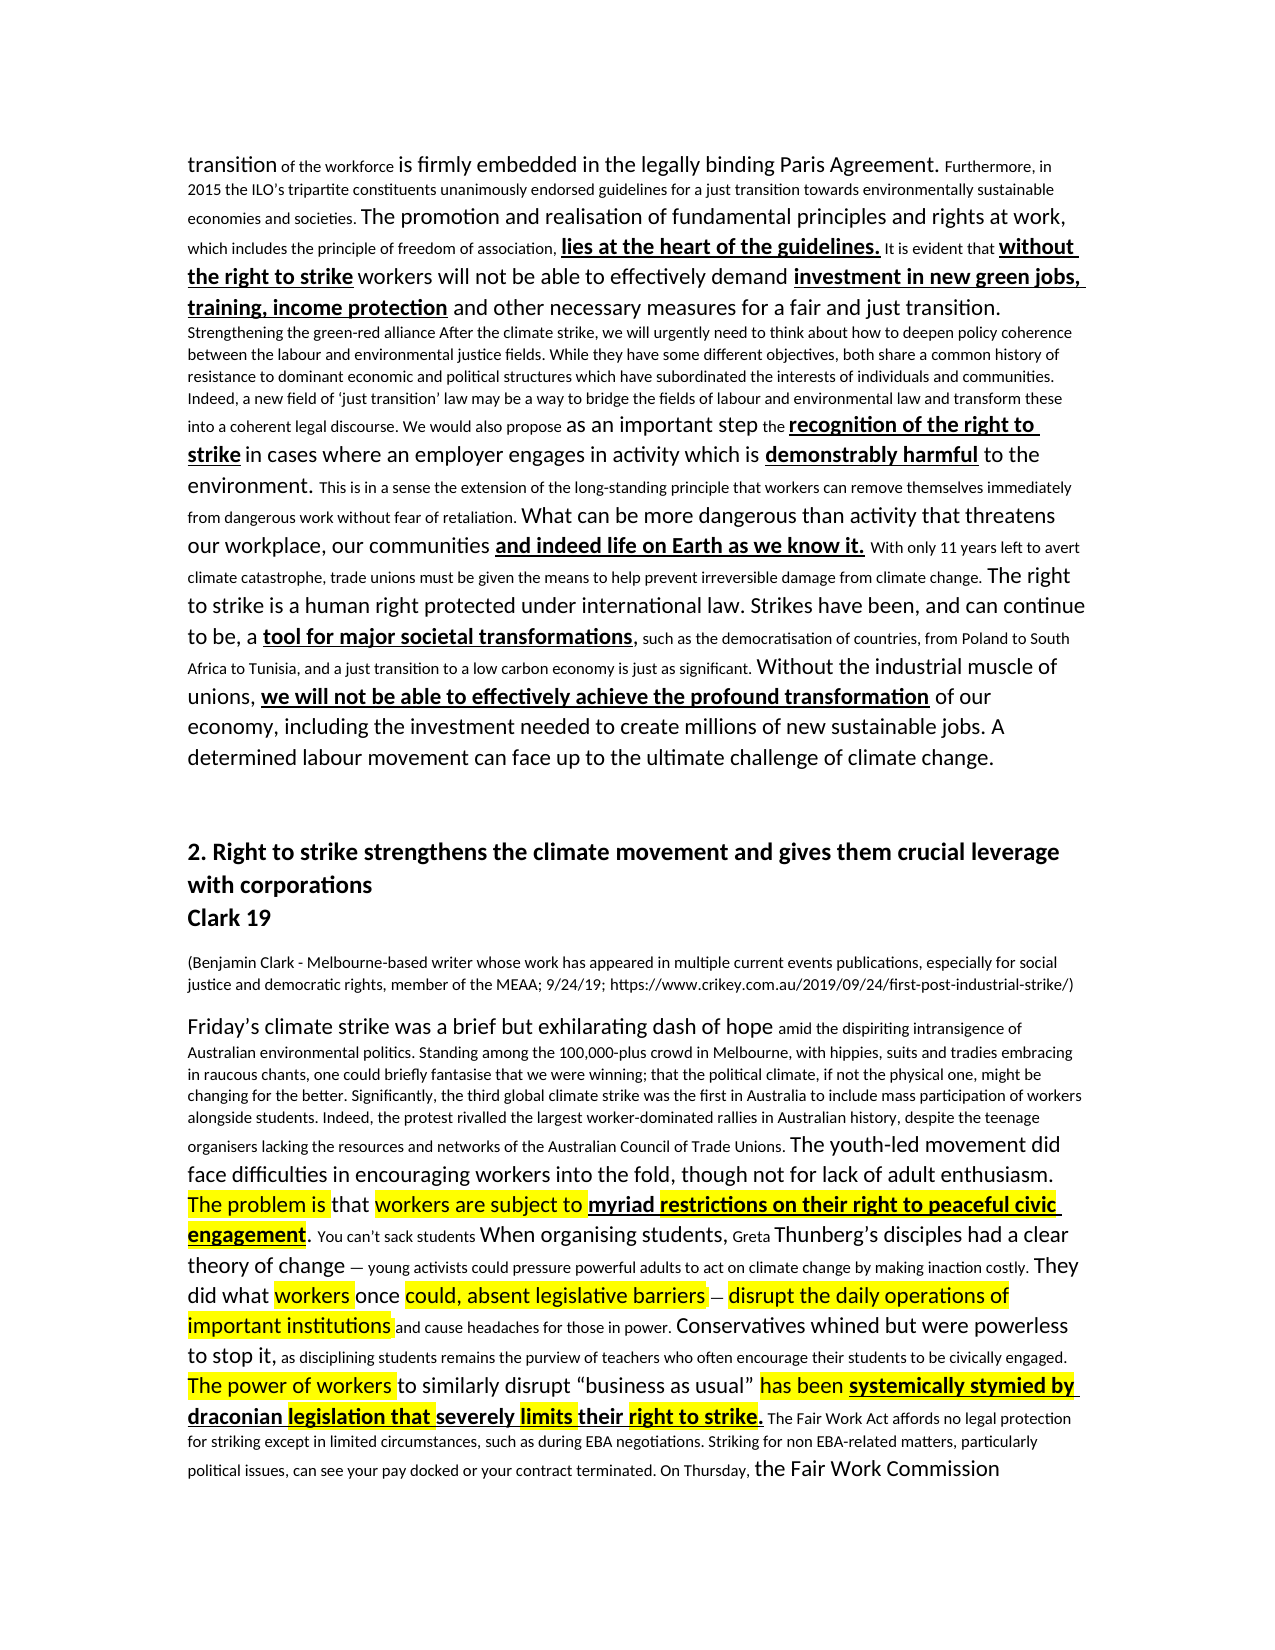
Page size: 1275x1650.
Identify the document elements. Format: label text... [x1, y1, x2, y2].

text Clark 19 [187, 902, 1087, 933]
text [187, 1012, 1087, 1482]
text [187, 150, 1087, 771]
text (Benjamin Clark - Melbourne-based writer whose work has appeared in multiple current events publications, especially for social justice and democratic rights, member of the MEAA; 9/24/19; https://www.crikey.com.au/2019/09/24/first-post-industrial-strike/) [187, 952, 1087, 994]
subtitle 2. Right to strike strengthens the climate movement and gives them crucial leverage with corporations [187, 836, 1087, 900]
